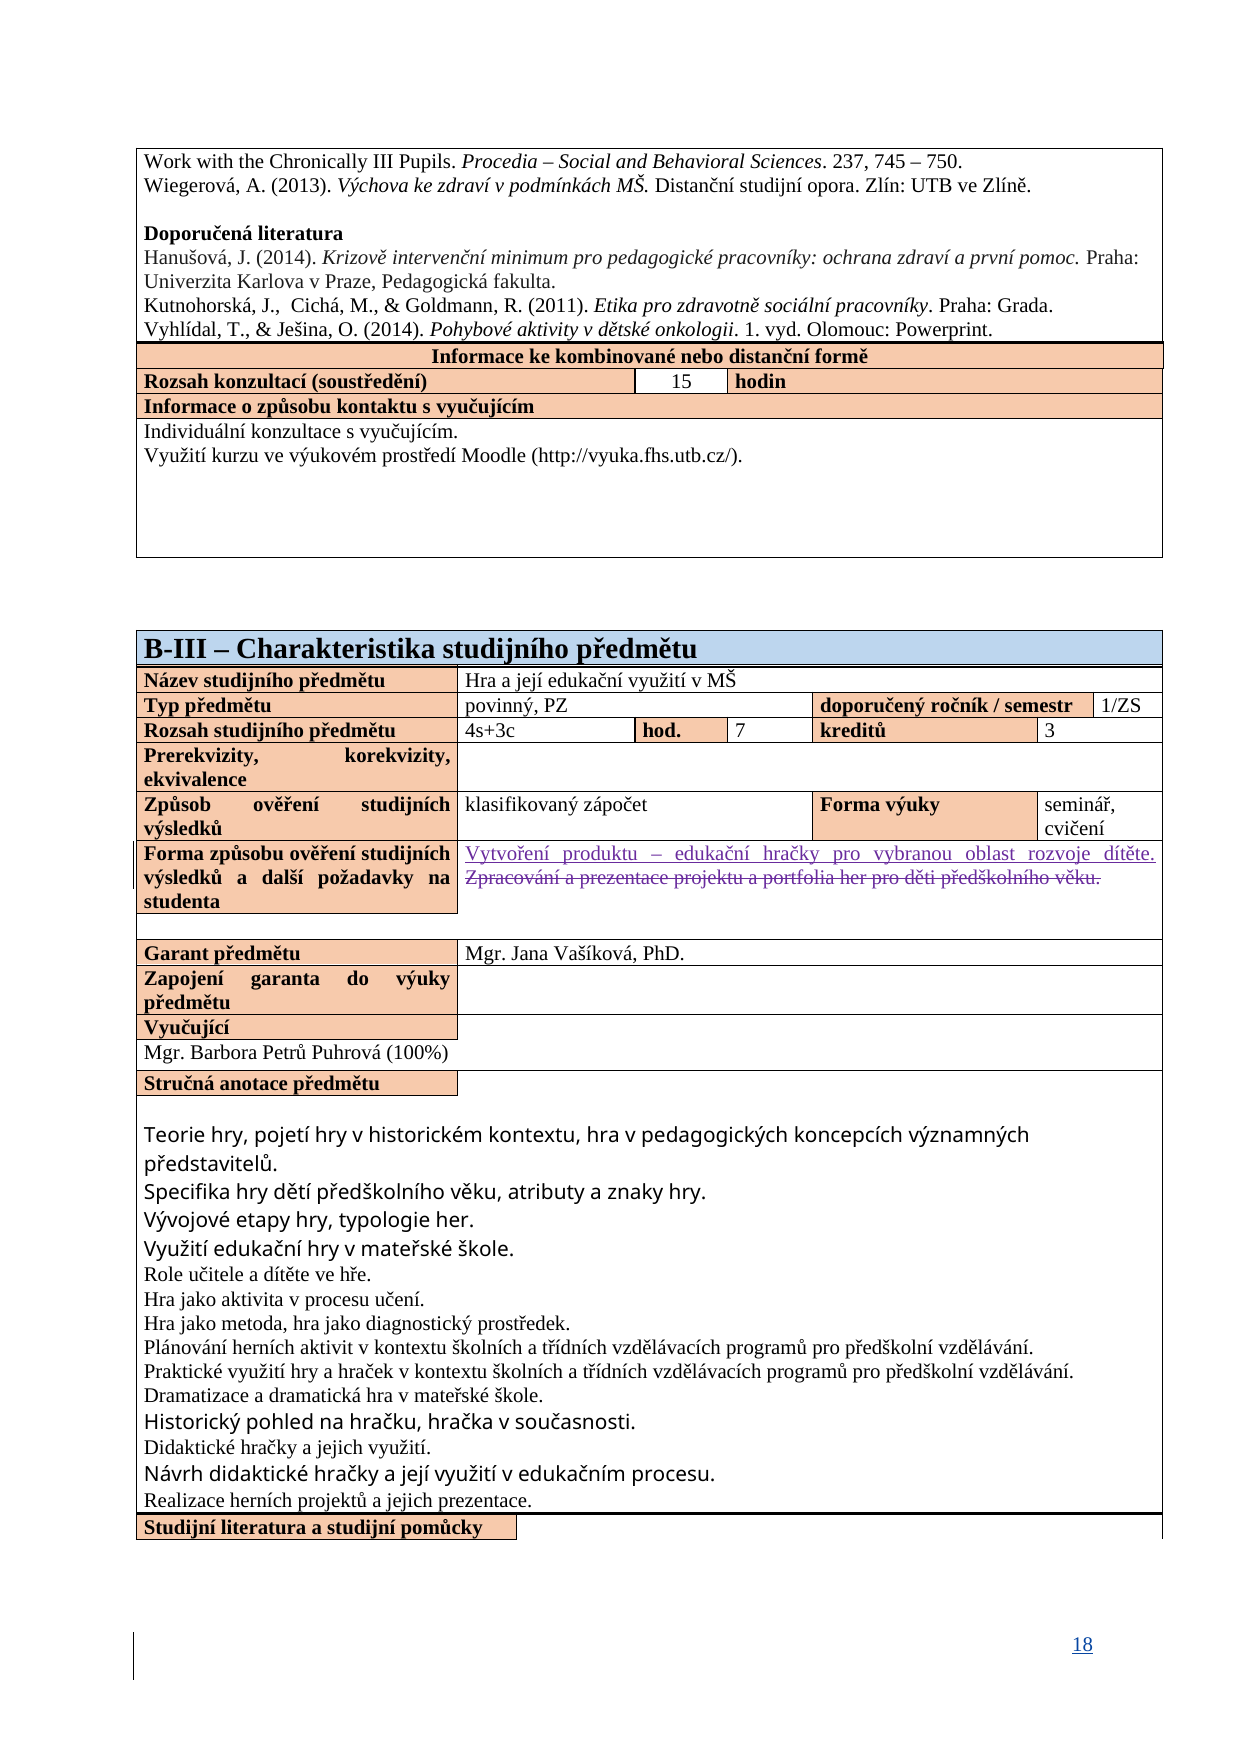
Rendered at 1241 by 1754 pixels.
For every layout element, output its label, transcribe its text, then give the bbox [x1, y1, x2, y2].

table_cell [458, 743, 1162, 791]
table_cell Hra a její edukační využití v MŠ [458, 668, 1162, 692]
table_cell Název studijního předmětu [137, 668, 457, 692]
table_cell Stručná anotace předmětu [137, 1071, 457, 1095]
table_cell seminář, cvičení [1038, 792, 1162, 840]
table_cell Rozsah studijního předmětu [137, 718, 457, 742]
table_cell Forma způsobu ověření studijních výsledků a další požadavky na studenta [137, 841, 457, 913]
table_cell 7 [728, 718, 812, 742]
table_cell [458, 1015, 1162, 1039]
table_cell hod. [636, 718, 727, 742]
table_cell Zapojení garanta do výuky předmětu [137, 966, 457, 1014]
table_cell 3 [1038, 718, 1162, 742]
table_cell Vyučující [137, 1015, 457, 1039]
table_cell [137, 149, 1162, 341]
table_cell Způsob ověření studijních výsledků [137, 792, 457, 840]
table_cell hodin [728, 369, 1162, 393]
table_cell povinný, PZ [458, 693, 812, 717]
table_cell Informace o způsobu kontaktu s vyučujícím [137, 394, 1162, 418]
table_cell kreditů [813, 718, 1037, 742]
table_cell Studijní literatura a studijní pomůcky [137, 1515, 516, 1539]
table_header B-III – Charakteristika studijního předmětu [137, 631, 1162, 664]
table_cell Typ předmětu [137, 693, 457, 717]
table_cell Prerekvizity, korekvizity, ekvivalence [137, 743, 457, 791]
table_cell Mgr. Barbora Petrů Puhrová (100%) [137, 1039, 1162, 1070]
table_cell Mgr. Jana Vašíková, PhD. [458, 940, 1162, 964]
table_cell Forma výuky [813, 792, 1037, 840]
table_cell 15 [636, 369, 727, 393]
table_cell [517, 1515, 1162, 1539]
table_cell Individuální konzultace s vyučujícím. Využití kurzu ve výukovém prostředí Moodle (http://vyuka.fhs.utb.cz/). [137, 419, 1162, 557]
table_cell Rozsah konzultací (soustředění) [137, 369, 634, 393]
table_cell 1/ZS [1094, 693, 1162, 717]
table_cell [458, 966, 1162, 1014]
table_cell [458, 1071, 1162, 1095]
table_cell Teorie hry, pojetí hry v historickém kontextu, hra v pedagogických koncepcích významných představitelů. Specifika hry dětí předškolního věku, atributy a znaky hry. Vývojové etapy hry, typologie her. Využití edukační hry v mateřské škole. Role učitele a dítěte ve hře. Hra jako aktivita v procesu učení. Hra jako metoda, hra jako diagnostický prostředek. Plánování herních aktivit v kontextu školních a třídních vzdělávacích programů pro předškolní vzdělávání. Praktické využití hry a hraček v kontextu školních a třídních vzdělávacích programů pro předškolní vzdělávání. Dramatizace a dramatická hra v mateřské škole. Historický pohled na hračku, hračka v současnosti. Didaktické hračky a jejich využití. Návrh didaktické hračky a její využití v edukačním procesu. Realizace herních projektů a jejich prezentace. [137, 1095, 1162, 1512]
table_cell Garant předmětu [137, 940, 457, 964]
table_cell [137, 913, 1162, 939]
table_cell 4s+3c [458, 718, 634, 742]
table_cell doporučený ročník / semestr [813, 693, 1093, 717]
table_cell [458, 841, 1162, 913]
table_cell Informace ke kombinované nebo distanční formě [137, 344, 1163, 368]
table_cell klasifikovaný zápočet [458, 792, 812, 840]
